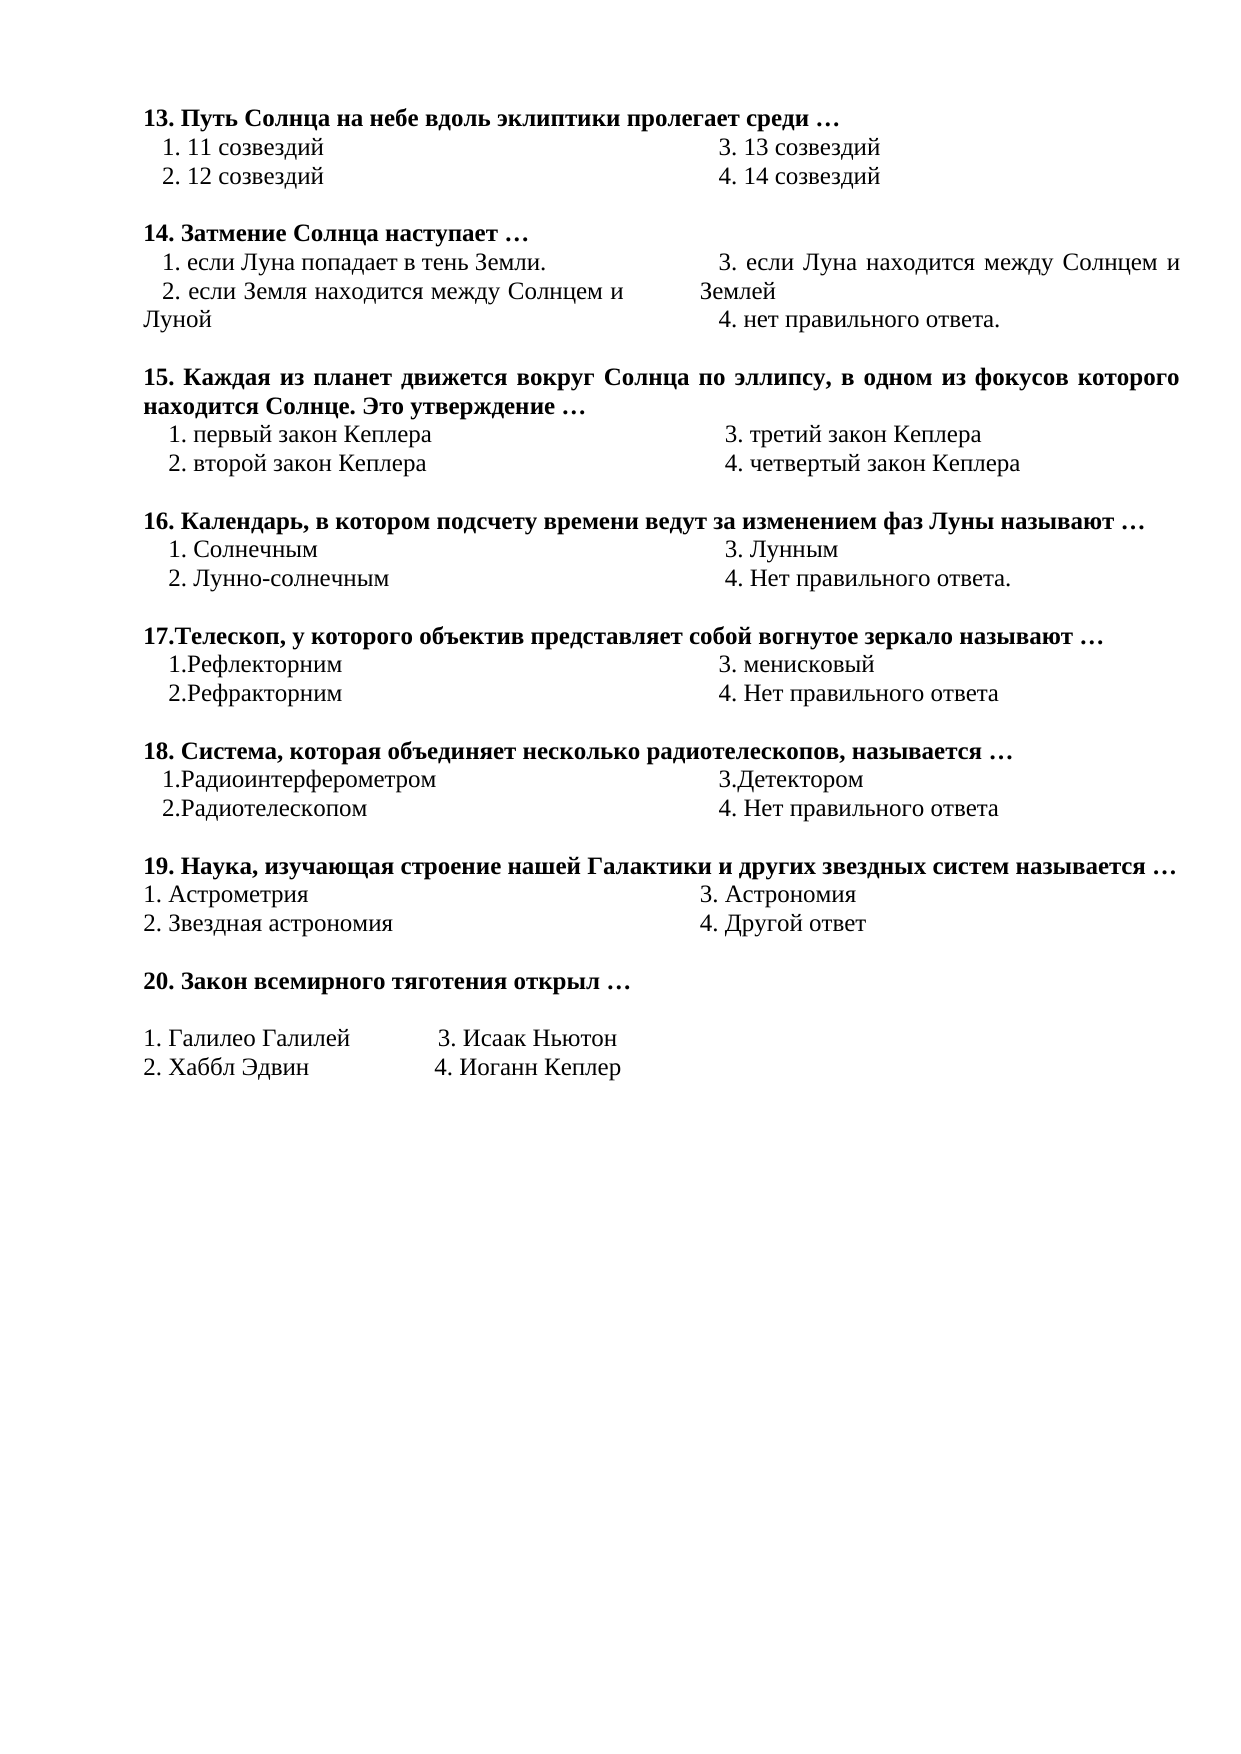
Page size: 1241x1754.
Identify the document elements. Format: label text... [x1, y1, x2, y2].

text 3. Астрономия [699, 879, 1181, 908]
text 1. если Луна попадает в тень Земли. [143, 247, 624, 276]
text 17.Телескоп, у которого объектив представляет собой вогнутое зеркало называют … [143, 621, 1181, 649]
text 2. Звездная астрономия [143, 908, 624, 937]
text 1. первый закон Кеплера [143, 419, 624, 448]
text 2. второй закон Кеплера [143, 448, 624, 477]
text 4. нет правильного ответа. [699, 304, 1181, 333]
text 16. Календарь, в котором подсчету времени ведут за изменением фаз Луны называют … [143, 506, 1181, 534]
text 2. Хаббл Эдвин 4. Иоганн Кеплер [143, 1052, 662, 1081]
text 2.Радиотелескопом [143, 793, 624, 822]
text 2. Лунно-солнечным [143, 563, 624, 592]
text 2. 12 созвездий [143, 161, 624, 189]
text 18. Система, которая объединяет несколько радиотелескопов, называется … [143, 736, 1181, 764]
text 1.Рефлекторним [143, 649, 624, 678]
text 14. Затмение Солнца наступает … [143, 218, 1181, 247]
text 13. Путь Солнца на небе вдоль эклиптики пролегает среди … [143, 103, 1181, 132]
text 3. 13 созвездий [699, 132, 1181, 161]
text 2. если Земля находится между Солнцем и Луной [143, 276, 624, 333]
text 3. Лунным [699, 534, 1181, 563]
text 4. Нет правильного ответа [699, 793, 1181, 822]
text 4. 14 созвездий [699, 161, 1181, 189]
text 4. четвертый закон Кеплера [699, 448, 1181, 477]
text 1. Солнечным [143, 534, 624, 563]
text 1. Галилео Галилей 3. Исаак Ньютон [143, 1023, 662, 1052]
text 1. Астрометрия [143, 879, 624, 908]
text 3. третий закон Кеплера [699, 419, 1181, 448]
text 4. Нет правильного ответа. [699, 563, 1181, 592]
text 19. Наука, изучающая строение нашей Галактики и других звездных систем называется … [143, 851, 1181, 879]
text 4. Нет правильного ответа [699, 678, 1181, 707]
text 3.Детектором [699, 764, 1181, 793]
text 15. Каждая из планет движется вокруг Солнца по эллипсу, в одном из фокусов которого находится Солнце. Это утверждение … [143, 362, 1181, 419]
text 20. Закон всемирного тяготения открыл … [143, 966, 1181, 994]
text 3. если Луна находится между Солнцем и Землей [699, 247, 1181, 304]
text 2.Рефракторним [143, 678, 624, 707]
text 4. Другой ответ [699, 908, 1181, 937]
text 1.Радиоинтерферометром [143, 764, 624, 793]
text 1. 11 созвездий [143, 132, 624, 161]
text 3. менисковый [699, 649, 1181, 678]
